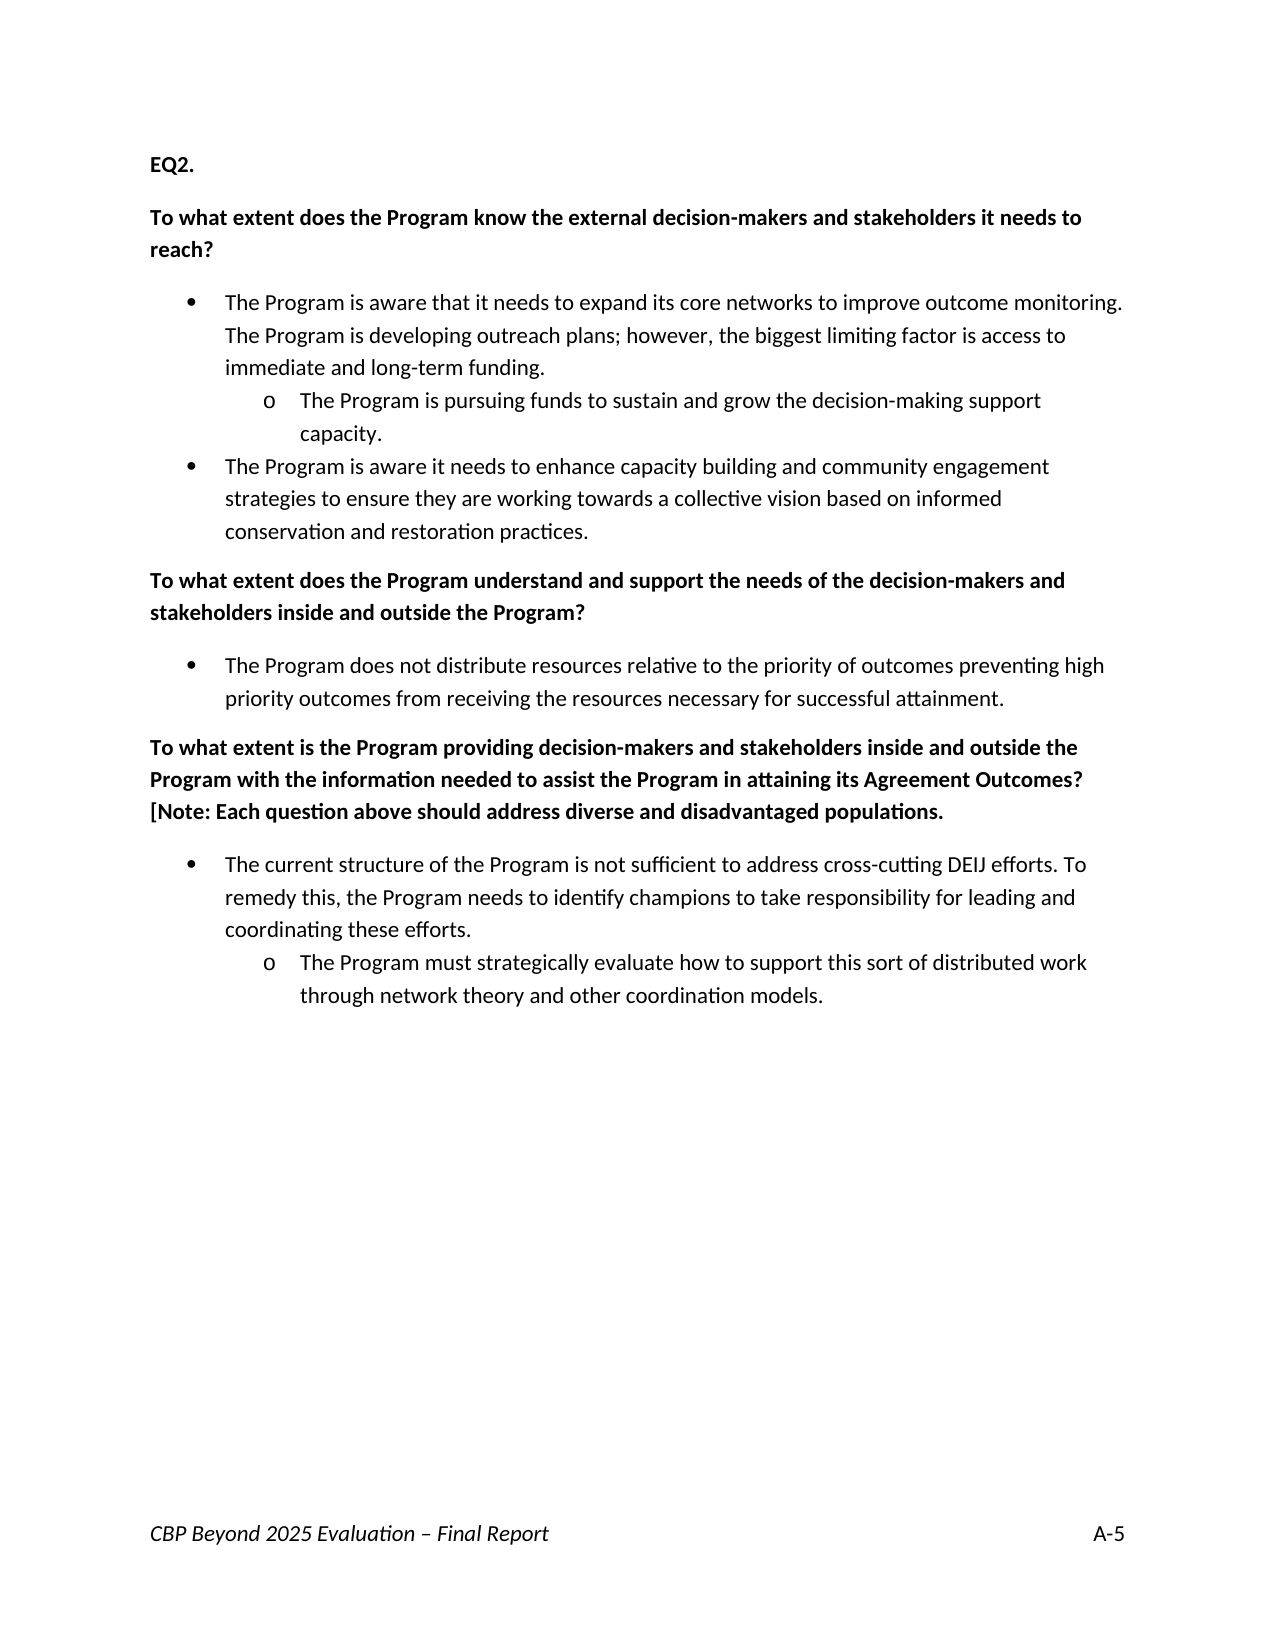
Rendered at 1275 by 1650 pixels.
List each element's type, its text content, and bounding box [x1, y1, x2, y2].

text To what extent does the Program know the external decision-makers and stakeholders it needs to reach? [150, 203, 1125, 263]
list The Program must strategically evaluate how to support this sort of distributed work through network theory and other coordination models. [262, 948, 1125, 1009]
text To what extent does the Program understand and support the needs of the decision-makers and stakeholders inside and outside the Program? [150, 566, 1125, 626]
list The Program is pursuing funds to sustain and grow the decision-making support capacity. [262, 386, 1125, 447]
text To what extent is the Program providing decision-makers and stakeholders inside and outside the Program with the information needed to assist the Program in attaining its Agreement Outcomes? [Note: Each question above should address diverse and disadvantaged populations. [150, 733, 1125, 825]
list The current structure of the Program is not sufficient to address cross-cutting DEIJ efforts. To remedy this, the Program needs to identify champions to take responsibility for leading and coordinating these efforts. [187, 850, 1125, 943]
list The Program is aware it needs to enhance capacity building and community engagement strategies to ensure they are working towards a collective vision based on informed conservation and restoration practices. [187, 452, 1125, 545]
list The Program is aware that it needs to expand its core networks to improve outcome monitoring. The Program is developing outreach plans; however, the biggest limiting factor is access to immediate and long-term funding. [187, 288, 1125, 381]
list The Program does not distribute resources relative to the priority of outcomes preventing high priority outcomes from receiving the resources necessary for successful attainment. [187, 651, 1125, 712]
text EQ2. [150, 150, 1125, 178]
